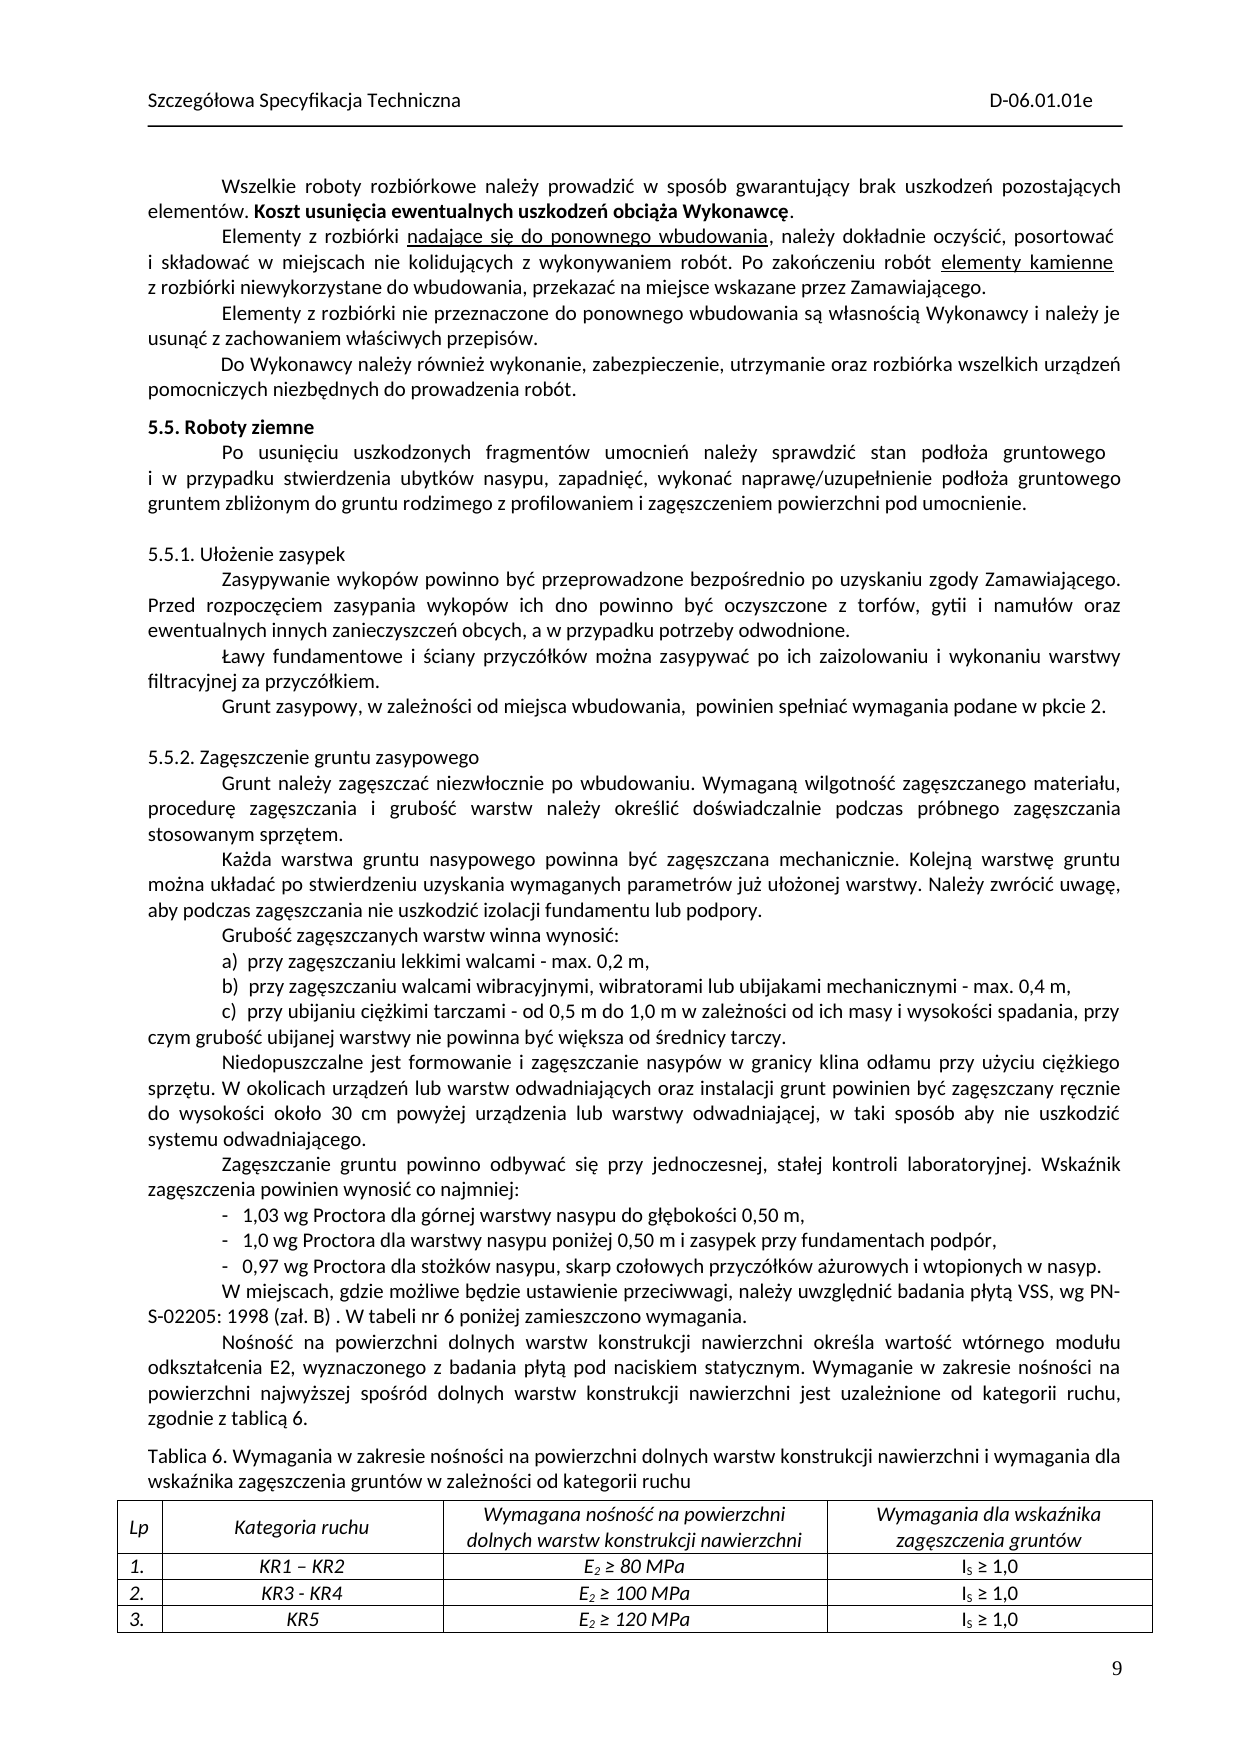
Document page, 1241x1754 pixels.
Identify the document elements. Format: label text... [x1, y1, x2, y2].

list 5.5.1. Ułożenie zasypek [148, 541, 1122, 567]
list Grunt zasypowy, w zależności od miejsca wbudowania, powinien spełniać wymagania podane w pkcie 2. [148, 694, 1122, 719]
table_cell E2 ≥ 120 MPa [444, 1606, 827, 1632]
list Ławy fundamentowe i ściany przyczółków można zasypywać po ich zaizolowaniu i wykonaniu warstwy filtracyjnej za przyczółkiem. [148, 643, 1122, 694]
table_cell E2 ≥ 80 MPa [444, 1554, 827, 1579]
table_header Wymagania dla wskaźnika zagęszczenia gruntów [828, 1501, 1152, 1552]
list Grubość zagęszczanych warstw winna wynosić: [148, 922, 1122, 948]
list a) przy zagęszczaniu lekkimi walcami - max. 0,2 m, [148, 948, 1122, 973]
table_header Wymagana nośność na powierzchni dolnych warstw konstrukcji nawierzchni [444, 1501, 827, 1552]
list Do Wykonawcy należy również wykonanie, zabezpieczenie, utrzymanie oraz rozbiórka wszelkich urządzeń pomocniczych niezbędnych do prowadzenia robót. [148, 351, 1122, 402]
list W miejscach, gdzie możliwe będzie ustawienie przeciwwagi, należy uwzględnić badania płytą VSS, wg PN-S-02205: 1998 (zał. B) . W tabeli nr 6 poniżej zamieszczono wymagania. [148, 1278, 1122, 1329]
table_cell KR5 [163, 1606, 443, 1632]
list Elementy z rozbiórki nadające się do ponownego wbudowania, należy dokładnie oczyścić, posortować i składować w miejscach nie kolidujących z wykonywaniem robót. Po zakończeniu robót elementy kamienne z rozbiórki niewykorzystane do wbudowania, przekazać na miejsce wskazane przez Zamawiającego. [148, 224, 1122, 300]
table_header Lp [118, 1501, 162, 1552]
list Grunt należy zagęszczać niezwłocznie po wbudowaniu. Wymaganą wilgotność zagęszczanego materiału, procedurę zagęszczania i grubość warstw należy określić doświadczalnie podczas próbnego zagęszczania stosowanym sprzętem. [148, 770, 1122, 846]
list - 1,03 wg Proctora dla górnej warstwy nasypu do głębokości 0,50 m, [148, 1202, 1122, 1227]
table_header Kategoria ruchu [163, 1501, 443, 1552]
table_cell 3. [118, 1606, 162, 1632]
table_cell KR1 – KR2 [163, 1554, 443, 1579]
list - 1,0 wg Proctora dla warstwy nasypu poniżej 0,50 m i zasypek przy fundamentach podpór, [148, 1227, 1122, 1253]
list Niedopuszczalne jest formowanie i zagęszczanie nasypów w granicy klina odłamu przy użyciu ciężkiego sprzętu. W okolicach urządzeń lub warstw odwadniających oraz instalacji grunt powinien być zagęszczany ręcznie do wysokości około 30 cm powyżej urządzenia lub warstwy odwadniającej, w taki sposób aby nie uszkodzić systemu odwadniającego. [148, 1049, 1122, 1151]
list c) przy ubijaniu ciężkimi tarczami - od 0,5 m do 1,0 m w zależności od ich masy i wysokości spadania, przy czym grubość ubijanej warstwy nie powinna być większa od średnicy tarczy. [148, 999, 1122, 1049]
list Nośność na powierzchni dolnych warstw konstrukcji nawierzchni określa wartość wtórnego modułu odkształcenia E2, wyznaczonego z badania płytą pod naciskiem statycznym. Wymaganie w zakresie nośności na powierzchni najwyższej spośród dolnych warstw konstrukcji nawierzchni jest uzależnione od kategorii ruchu, zgodnie z tablicą 6. [148, 1329, 1122, 1431]
list - 0,97 wg Proctora dla stożków nasypu, skarp czołowych przyczółków ażurowych i wtopionych w nasyp. [148, 1253, 1122, 1278]
text Tablica 6. Wymagania w zakresie nośności na powierzchni dolnych warstw konstrukcji nawierzchni i wymagania dla wskaźnika zagęszczenia gruntów w zależności od kategorii ruchu [148, 1443, 1122, 1494]
list Po usunięciu uszkodzonych fragmentów umocnień należy sprawdzić stan podłoża gruntowego i w przypadku stwierdzenia ubytków nasypu, zapadnięć, wykonać naprawę/uzupełnienie podłoża gruntowego gruntem zbliżonym do gruntu rodzimego z profilowaniem i zagęszczeniem powierzchni pod umocnienie. [148, 439, 1122, 516]
list Elementy z rozbiórki nie przeznaczone do ponownego wbudowania są własnością Wykonawcy i należy je usunąć z zachowaniem właściwych przepisów. [148, 300, 1122, 351]
table_cell IS ≥ 1,0 [828, 1580, 1152, 1605]
table_cell 1. [118, 1554, 162, 1579]
table_cell 2. [118, 1580, 162, 1605]
list Wszelkie roboty rozbiórkowe należy prowadzić w sposób gwarantujący brak uszkodzeń pozostających elementów. Koszt usunięcia ewentualnych uszkodzeń obciąża Wykonawcę. [148, 173, 1122, 224]
table_cell KR3 - KR4 [163, 1580, 443, 1605]
list 5.5. Roboty ziemne [148, 414, 1122, 439]
list 5.5.2. Zagęszczenie gruntu zasypowego [148, 744, 1122, 770]
list Każda warstwa gruntu nasypowego powinna być zagęszczana mechanicznie. Kolejną warstwę gruntu można układać po stwierdzeniu uzyskania wymaganych parametrów już ułożonej warstwy. Należy zwrócić uwagę, aby podczas zagęszczania nie uszkodzić izolacji fundamentu lub podpory. [148, 846, 1122, 922]
table_cell IS ≥ 1,0 [828, 1554, 1152, 1579]
table_cell E2 ≥ 100 MPa [444, 1580, 827, 1605]
table_cell IS ≥ 1,0 [828, 1606, 1152, 1632]
list Zasypywanie wykopów powinno być przeprowadzone bezpośrednio po uzyskaniu zgody Zamawiającego. Przed rozpoczęciem zasypania wykopów ich dno powinno być oczyszczone z torfów, gytii i namułów oraz ewentualnych innych zanieczyszczeń obcych, a w przypadku potrzeby odwodnione. [148, 567, 1122, 643]
list b) przy zagęszczaniu walcami wibracyjnymi, wibratorami lub ubijakami mechanicznymi - max. 0,4 m, [148, 973, 1122, 999]
list Zagęszczanie gruntu powinno odbywać się przy jednoczesnej, stałej kontroli laboratoryjnej. Wskaźnik zagęszczenia powinien wynosić co najmniej: [148, 1151, 1122, 1202]
